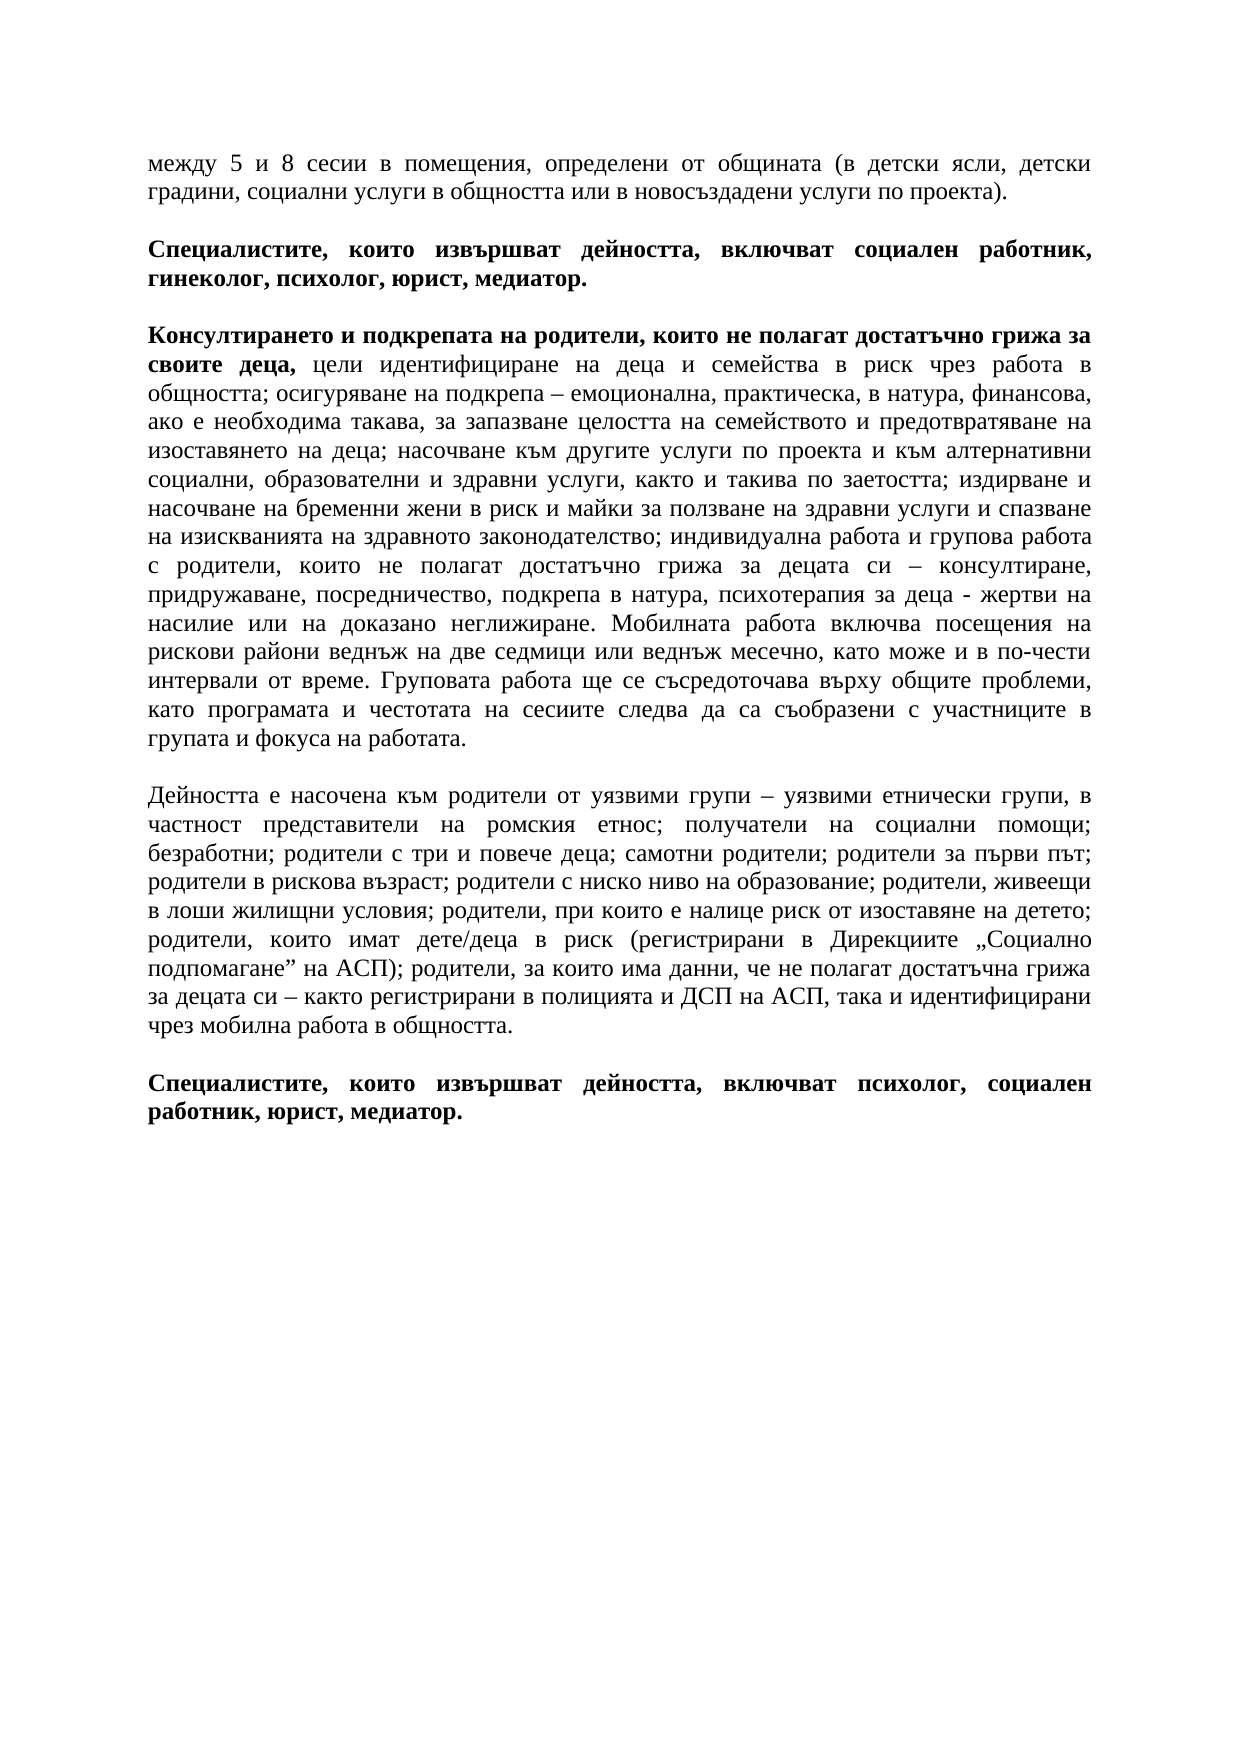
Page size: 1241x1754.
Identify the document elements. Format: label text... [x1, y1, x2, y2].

text Консултирането и подкрепата на родители, които не полагат достатъчно грижа за своите деца, цели идентифициране на деца и семейства в риск чрез работа в общността; осигуряване на подкрепа – емоционална, практическа, в натура, финансова, ако е необходима такава, за запазване целостта на семейството и предотвратяване на изоставянето на деца; насочване към другите услуги по проекта и към алтернативни социални, образователни и здравни услуги, както и такива по заетостта; издирване и насочване на бременни жени в риск и майки за ползване на здравни услуги и спазване на изискванията на здравното законодателство; индивидуална работа и групова работа с родители, които не полагат достатъчно грижа за децата си – консултиране, придружаване, посредничество, подкрепа в натура, психотерапия за деца - жертви на насилие или на доказано неглижиране. Мобилната работа включва посещения на рискови райони веднъж на две седмици или веднъж месечно, като може и в по-чести интервали от време. Груповата работа ще се съсредоточава върху общите проблеми, като програмата и честотата на сесиите следва да са съобразени с участниците в групата и фокуса на работата. [148, 320, 1093, 751]
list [148, 148, 1093, 205]
text Специалистите, които извършват дейността, включват социален работник, гинеколог, психолог, юрист, медиатор. [148, 234, 1093, 291]
list Дейността е насочена към родители от уязвими групи – уязвими етнически групи, в частност представители на ромския етнос; получатели на социални помощи; безработни; родители с три и повече деца; самотни родители; родители за първи път; родители в рискова възраст; родители с ниско ниво на образование; родители, живеещи в лоши жилищни условия; родители, при които е налице риск от изоставяне на детето; родители, които имат дете/деца в риск (регистрирани в Дирекциите „Социално подпомагане” на АСП); родители, за които има данни, че не полагат достатъчна грижа за децата си – както регистрирани в полицията и ДСП на АСП, така и идентифицирани чрез мобилна работа в общността. [148, 780, 1093, 1039]
text Специалистите, които извършват дейността, включват психолог, социален работник, юрист, медиатор. [148, 1068, 1093, 1125]
